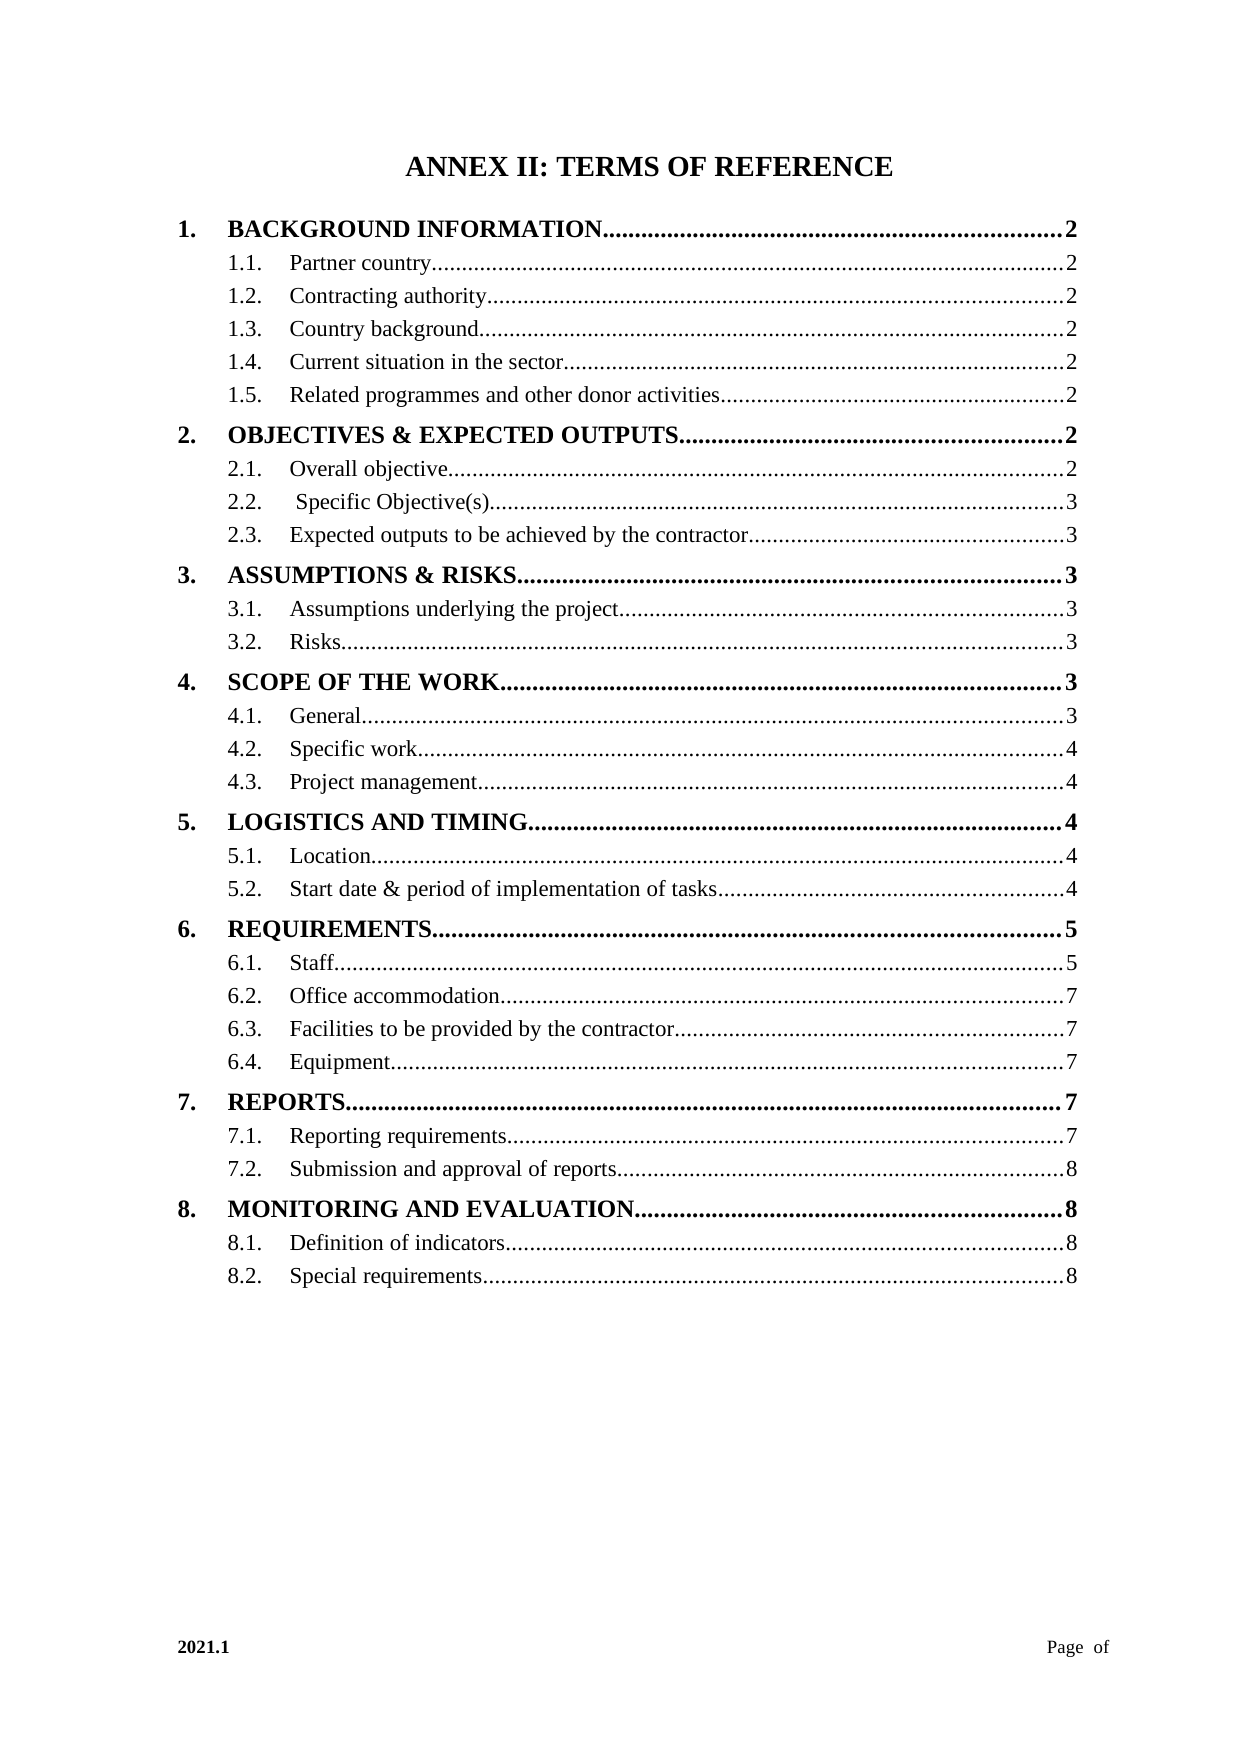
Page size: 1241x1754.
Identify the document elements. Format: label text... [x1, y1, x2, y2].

text 2.2. Specific Objective(s) 3 [227, 488, 1047, 514]
text 3.2. Risks 3 [227, 628, 1047, 654]
text 8. MONITORING AND EVALUATION 8 [177, 1194, 1047, 1223]
text 1.3. Country background 2 [227, 315, 1047, 341]
title ANNEX II: TERMS OF REFERENCE [177, 149, 1122, 183]
text 4.1. General 3 [227, 702, 1047, 728]
text 1.2. Contracting authority 2 [227, 282, 1047, 308]
text 4.3. Project management 4 [227, 768, 1047, 794]
text 6. REQUIREMENTS 5 [177, 914, 1047, 943]
text 3.1. Assumptions underlying the project 3 [227, 595, 1047, 621]
text 8.2. Special requirements 8 [227, 1262, 1047, 1288]
text 2.3. Expected outputs to be achieved by the contractor 3 [227, 520, 1047, 547]
text 4.2. Specific work 4 [227, 735, 1047, 761]
text 6.1. Staff 5 [227, 949, 1047, 976]
text 8.1. Definition of indicators 8 [227, 1229, 1047, 1256]
text 2.1. Overall objective 2 [227, 455, 1047, 481]
text 6.2. Office accommodation 7 [227, 982, 1047, 1008]
text 7.2. Submission and approval of reports 8 [227, 1155, 1047, 1181]
text 2. OBJECTIVES & EXPECTED OUTPUTS 2 [177, 419, 1047, 448]
text 1.4. Current situation in the sector 2 [227, 348, 1047, 374]
text 1. BACKGROUND INFORMATION 2 [177, 214, 1047, 243]
text 1.5. Related programmes and other donor activities 2 [227, 380, 1047, 407]
text 5. LOGISTICS AND TIMING 4 [177, 807, 1047, 836]
text 6.3. Facilities to be provided by the contractor 7 [227, 1015, 1047, 1041]
text 3. ASSUMPTIONS & RISKS 3 [177, 559, 1047, 588]
text 6.4. Equipment 7 [227, 1048, 1047, 1074]
text 5.1. Location 4 [227, 842, 1047, 868]
text 1.1. Partner country 2 [227, 249, 1047, 276]
text 7. REPORTS 7 [177, 1087, 1047, 1116]
text 4. SCOPE OF THE WORK 3 [177, 667, 1047, 696]
text 5.2. Start date & period of implementation of tasks 4 [227, 875, 1047, 901]
text 7.1. Reporting requirements 7 [227, 1122, 1047, 1148]
